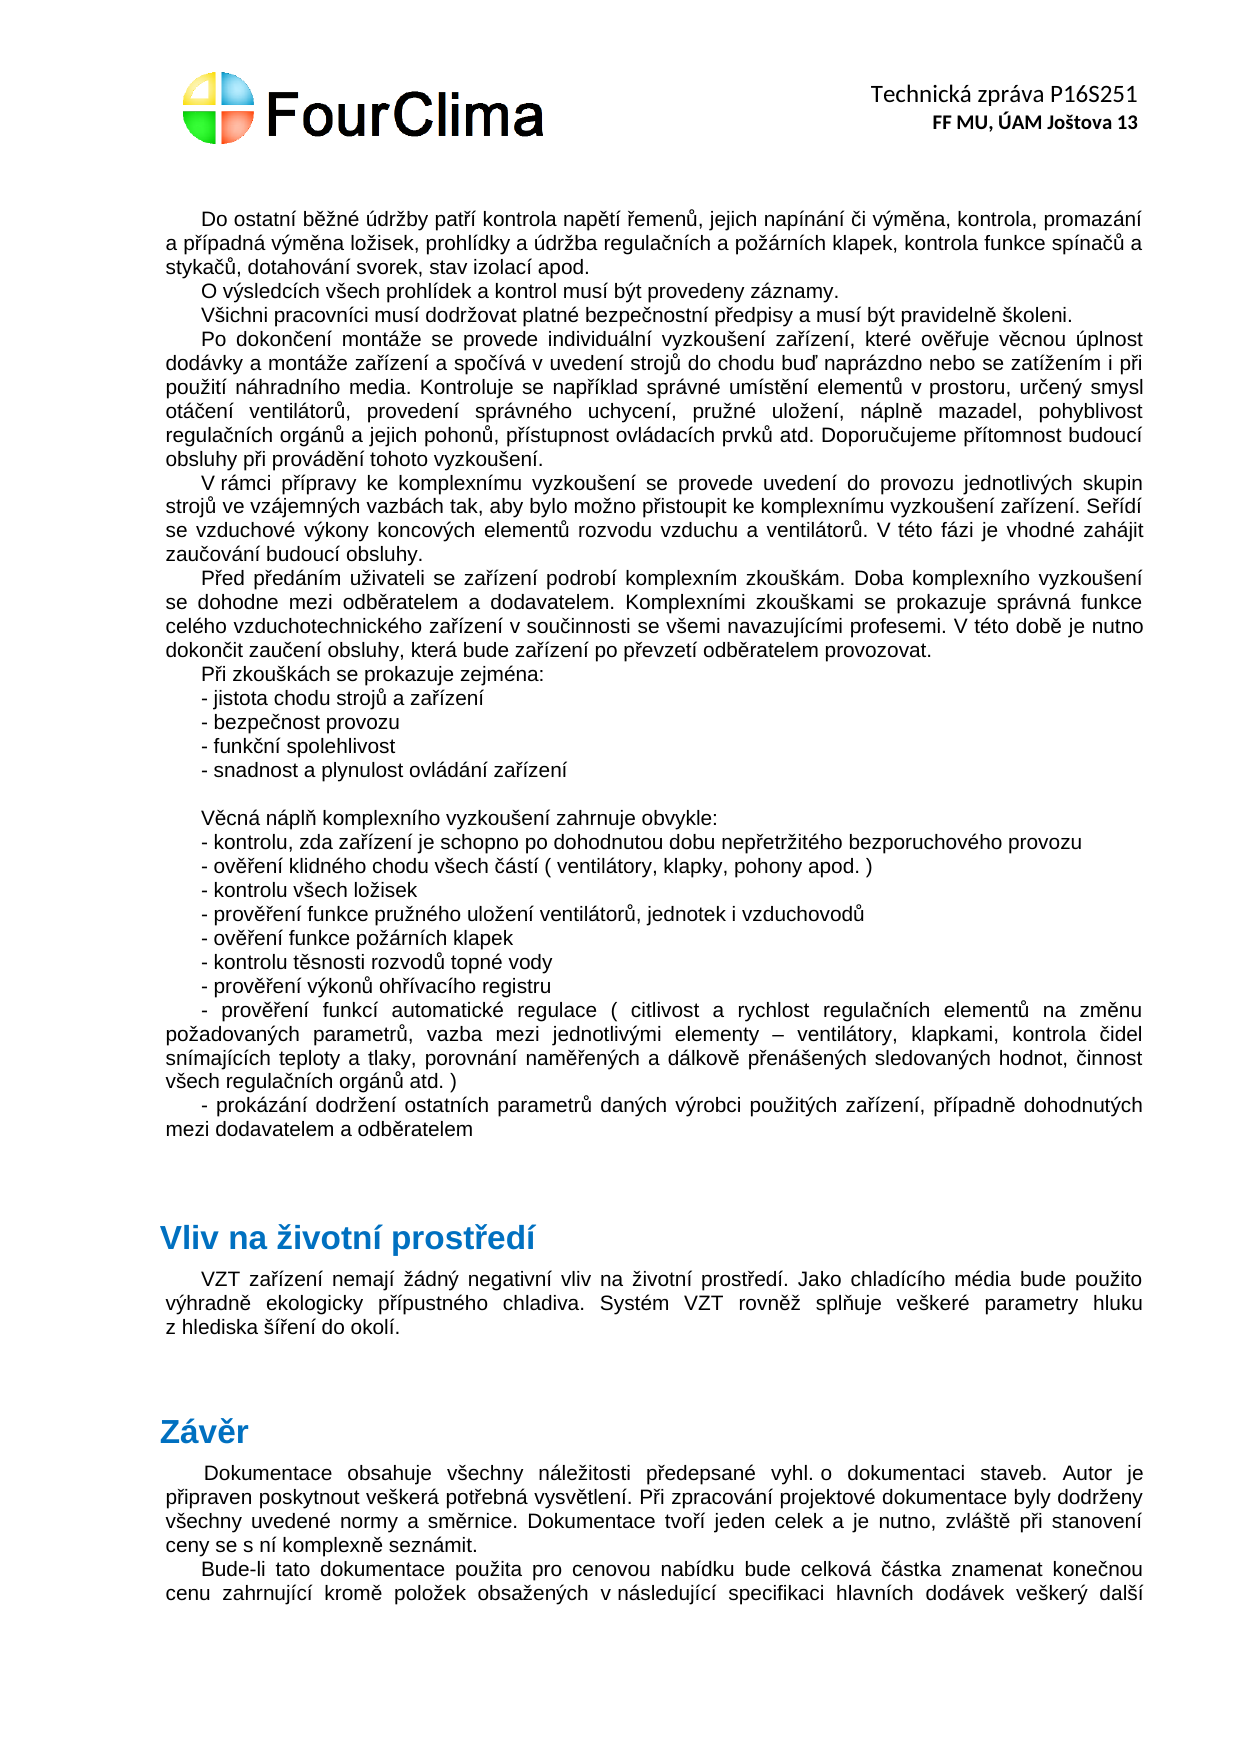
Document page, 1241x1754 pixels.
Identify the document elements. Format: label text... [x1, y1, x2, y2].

text - prověření funkcí automatické regulace ( citlivost a rychlost regulačních elementů na změnu požadovaných parametrů, vazba mezi jednotlivými elementy – ventilátory, klapkami, kontrola čidel snímajících teploty a tlaky, porovnání naměřených a dálkově přenášených sledovaných hodnot, činnost všech regulačních orgánů atd. ) [165, 997, 1144, 1093]
text Věcná náplň komplexního vyzkoušení zahrnuje obvykle: [165, 806, 1144, 830]
text - prokázání dodržení ostatních parametrů daných výrobci použitých zařízení, případně dohodnutých mezi dodavatelem a odběratelem [165, 1093, 1144, 1141]
text Dokumentace obsahuje všechny náležitosti předepsané vyhl. o dokumentaci staveb. Autor je připraven poskytnout veškerá potřebná vysvětlení. Při zpracování projektové dokumentace byly dodrženy všechny uvedené normy a směrnice. Dokumentace tvoří jeden celek a je nutno, zvláště při stanovení ceny se s ní komplexně seznámit. [165, 1461, 1144, 1557]
text - snadnost a plynulost ovládání zařízení [165, 758, 1144, 782]
picture [169, 69, 557, 148]
text - kontrolu všech ložisek [165, 878, 1144, 902]
text Závěr [159, 1412, 1144, 1450]
text - ověření klidného chodu všech částí ( ventilátory, klapky, pohony apod. ) [165, 854, 1144, 878]
text Po dokončení montáže se provede individuální vyzkoušení zařízení, které ověřuje věcnou úplnost dodávky a montáže zařízení a spočívá v uvedení strojů do chodu buď naprázdno nebo se zatížením i při použití náhradního media. Kontroluje se například správné umístění elementů v prostoru, určený smysl otáčení ventilátorů, provedení správného uchycení, pružné uložení, náplně mazadel, pohyblivost regulačních orgánů a jejich pohonů, přístupnost ovládacích prvků atd. Doporučujeme přítomnost budoucí obsluhy při provádění tohoto vyzkoušení. [165, 327, 1144, 470]
text Vliv na životní prostředí [159, 1218, 1144, 1257]
text Před předáním uživateli se zařízení podrobí komplexním zkouškám. Doba komplexního vyzkoušení se dohodne mezi odběratelem a dodavatelem. Komplexními zkouškami se prokazuje správná funkce celého vzduchotechnického zařízení v součinnosti se všemi navazujícími profesemi. V této době je nutno dokončit zaučení obsluhy, která bude zařízení po převzetí odběratelem provozovat. [165, 566, 1144, 662]
text - kontrolu těsnosti rozvodů topné vody [165, 949, 1144, 973]
text - ověření funkce požárních klapek [165, 926, 1144, 949]
text Všichni pracovníci musí dodržovat platné bezpečnostní předpisy a musí být pravidelně školeni. [165, 303, 1144, 327]
text VZT zařízení nemají žádný negativní vliv na životní prostředí. Jako chladícího média bude použito výhradně ekologicky přípustného chladiva. Systém VZT rovněž splňuje veškeré parametry hluku z hlediska šíření do okolí. [165, 1267, 1144, 1339]
text O výsledcích všech prohlídek a kontrol musí být provedeny záznamy. [165, 279, 1144, 303]
text V rámci přípravy ke komplexnímu vyzkoušení se provede uvedení do provozu jednotlivých skupin strojů ve vzájemných vazbách tak, aby bylo možno přistoupit ke komplexnímu vyzkoušení zařízení. Seřídí se vzduchové výkony koncových elementů rozvodu vzduchu a ventilátorů. V této fázi je vhodné zahájit zaučování budoucí obsluhy. [165, 470, 1144, 566]
text - jistota chodu strojů a zařízení [165, 686, 1144, 710]
text - prověření výkonů ohřívacího registru [165, 973, 1144, 997]
text Do ostatní běžné údržby patří kontrola napětí řemenů, jejich napínání či výměna, kontrola, promazání a případná výměna ložisek, prohlídky a údržba regulačních a požárních klapek, kontrola funkce spínačů a stykačů, dotahování svorek, stav izolací apod. [165, 207, 1144, 279]
text Při zkouškách se prokazuje zejména: [165, 662, 1144, 686]
text - kontrolu, zda zařízení je schopno po dohodnutou dobu nepřetržitého bezporuchového provozu [165, 830, 1144, 854]
text - prověření funkce pružného uložení ventilátorů, jednotek i vzduchovodů [165, 902, 1144, 926]
text - bezpečnost provozu [165, 710, 1144, 734]
text - funkční spolehlivost [165, 734, 1144, 758]
